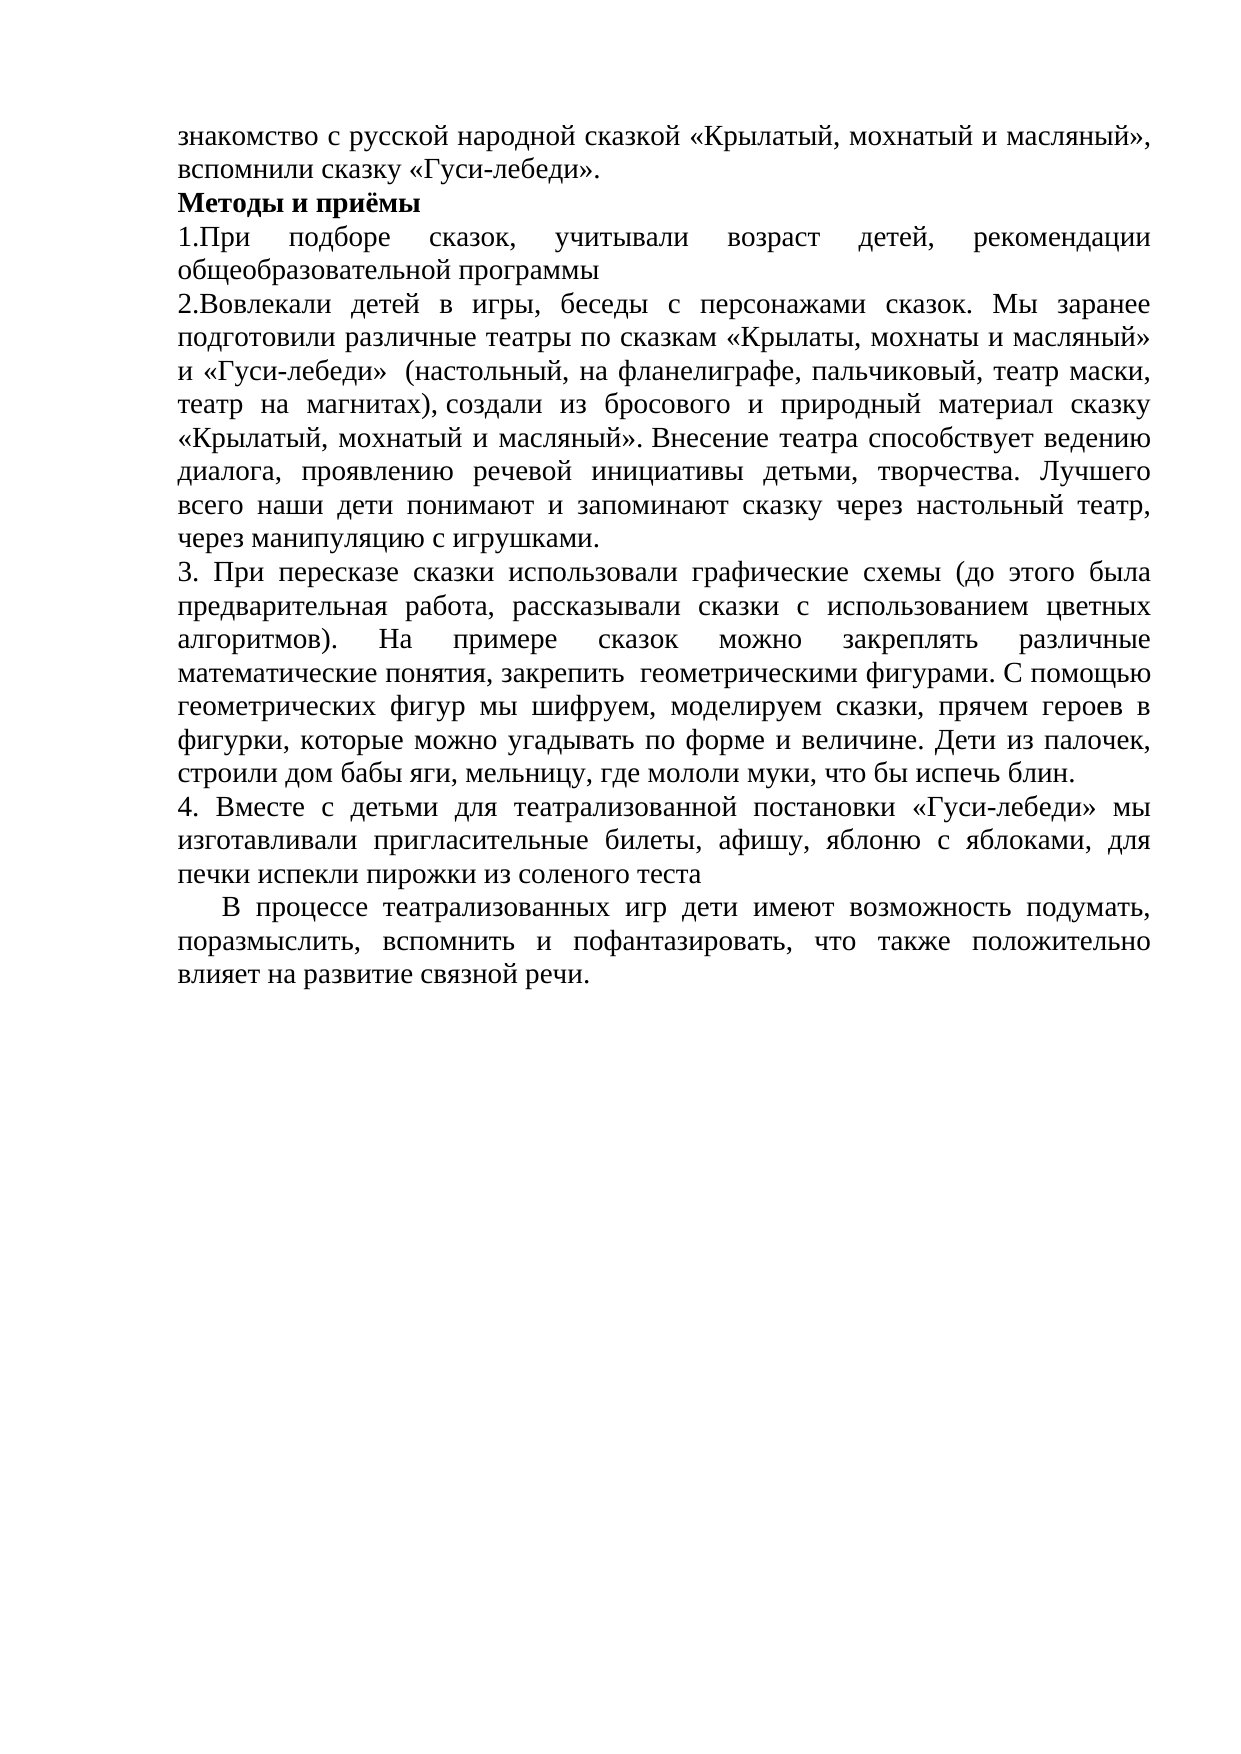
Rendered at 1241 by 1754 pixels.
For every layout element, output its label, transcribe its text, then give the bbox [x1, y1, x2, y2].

text 1.При подборе сказок, учитывали возраст детей, рекомендации общеобразовательной программы [177, 219, 1152, 286]
text В процессе театрализованных игр дети имеют возможность подумать, поразмыслить, вспомнить и пофантазировать, что также положительно влияет на развитие связной речи. [177, 889, 1152, 990]
text 2.Вовлекали детей в игры, беседы с персонажами сказок. Мы заранее подготовили различные театры по сказкам «Крылаты, мохнаты и масляный» и «Гуси-лебеди» (настольный, на фланелиграфе, пальчиковый, театр маски, театр на магнитах), создали из бросового и природный материал сказку «Крылатый, мохнатый и масляный». Внесение театра способствует ведению диалога, проявлению речевой инициативы детьми, творчества. Лучшего всего наши дети понимают и запоминают сказку через настольный театр, через манипуляцию с игрушками. [177, 286, 1152, 554]
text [177, 118, 1152, 185]
text Методы и приёмы [177, 185, 1152, 219]
text 4. Вместе с детьми для театрализованной постановки «Гуси-лебеди» мы изготавливали пригласительные билеты, афишу, яблоню с яблоками, для печки испекли пирожки из соленого теста [177, 789, 1152, 889]
text 3. При пересказе сказки использовали графические схемы (до этого была предварительная работа, рассказывали сказки с использованием цветных алгоритмов). На примере сказок можно закреплять различные математические понятия, закрепить геометрическими фигурами. С помощью геометрических фигур мы шифруем, моделируем сказки, прячем героев в фигурки, которые можно угадывать по форме и величине. Дети из палочек, строили дом бабы яги, мельницу, где мололи муки, что бы испечь блин. [177, 554, 1152, 789]
